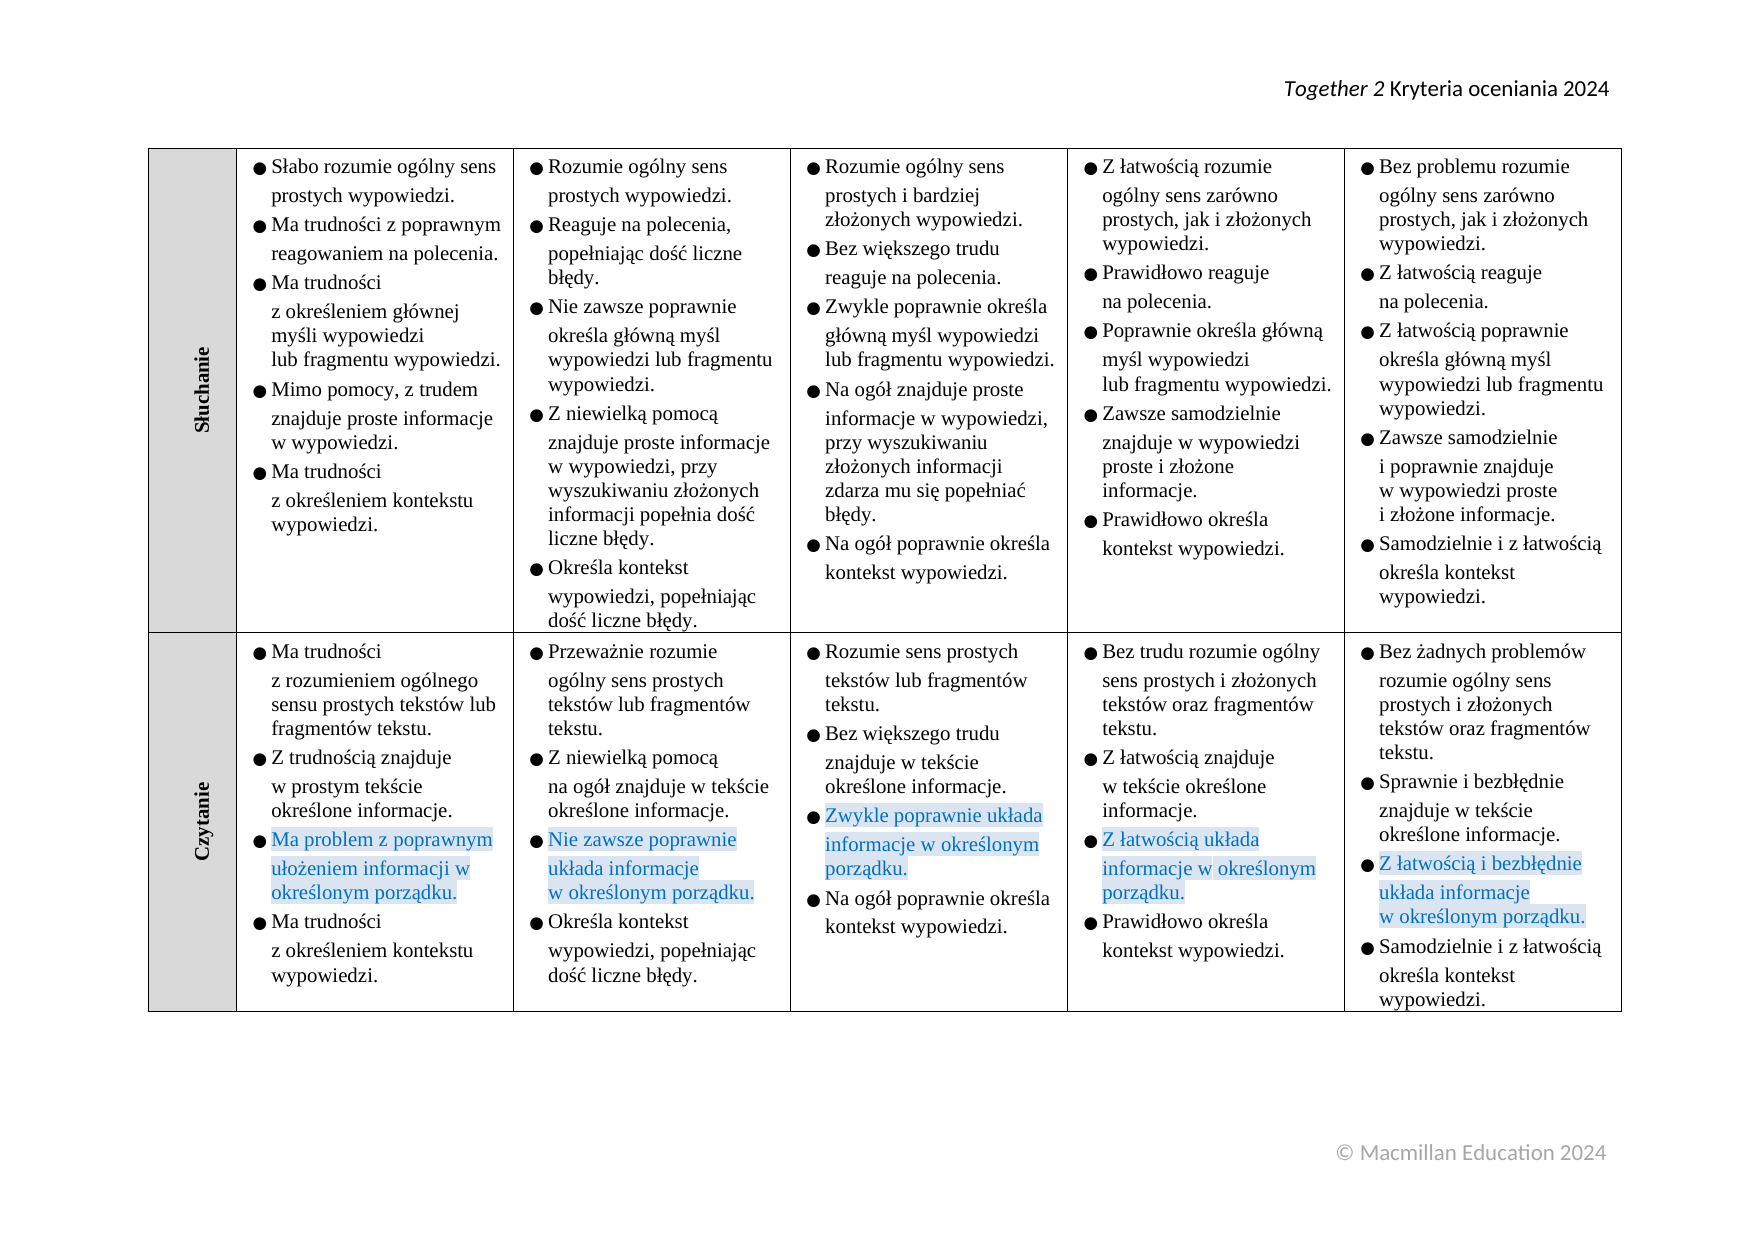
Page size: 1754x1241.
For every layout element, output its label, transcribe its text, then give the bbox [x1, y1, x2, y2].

table_cell Bez żadnych problemów rozumie ogólny sens prostych i złożonych tekstów oraz fragmentów tekstu. Sprawnie i bezbłędnie znajduje w tekście określone informacje. Z łatwością i bezbłędnie układa informacje w określonym porządku. Samodzielnie i z łatwością określa kontekst wypowiedzi. [1345, 633, 1621, 1011]
table_cell Ma trudności z rozumieniem ogólnego sensu prostych tekstów lub fragmentów tekstu. Z trudnością znajduje w prostym tekście określone informacje. Ma problem z poprawnym ułożeniem informacji w określonym porządku. Ma trudności z określeniem kontekstu wypowiedzi. [237, 633, 513, 1011]
table_cell Przeważnie rozumie ogólny sens prostych tekstów lub fragmentów tekstu. Z niewielką pomocą na ogół znajduje w tekście określone informacje. Nie zawsze poprawnie układa informacje w określonym porządku. Określa kontekst wypowiedzi, popełniając dość liczne błędy. [514, 633, 790, 1011]
table_cell Rozumie sens prostych tekstów lub fragmentów tekstu. Bez większego trudu znajduje w tekście określone informacje. Zwykle poprawnie układa informacje w określonym porządku. Na ogół poprawnie określa kontekst wypowiedzi. [791, 633, 1067, 1011]
table_cell Czytanie [149, 633, 236, 1011]
table_cell Z łatwością rozumie ogólny sens zarówno prostych, jak i złożonych wypowiedzi. Prawidłowo reaguje na polecenia. Poprawnie określa główną myśl wypowiedzi lub fragmentu wypowiedzi. Zawsze samodzielnie znajduje w wypowiedzi proste i złożone informacje. Prawidłowo określa kontekst wypowiedzi. [1068, 149, 1344, 632]
table_cell Rozumie ogólny sens prostych wypowiedzi. Reaguje na polecenia, popełniając dość liczne błędy. Nie zawsze poprawnie określa główną myśl wypowiedzi lub fragmentu wypowiedzi. Z niewielką pomocą znajduje proste informacje w wypowiedzi, przy wyszukiwaniu złożonych informacji popełnia dość liczne błędy. Określa kontekst wypowiedzi, popełniając dość liczne błędy. [514, 149, 790, 632]
table_cell Słabo rozumie ogólny sens prostych wypowiedzi. Ma trudności z poprawnym reagowaniem na polecenia. Ma trudności z określeniem głównej myśli wypowiedzi lub fragmentu wypowiedzi. Mimo pomocy, z trudem znajduje proste informacje w wypowiedzi. Ma trudności z określeniem kontekstu wypowiedzi. [237, 149, 513, 632]
table_cell Słuchanie [149, 149, 236, 632]
table_cell Bez trudu rozumie ogólny sens prostych i złożonych tekstów oraz fragmentów tekstu. Z łatwością znajduje w tekście określone informacje. Z łatwością układa informacje w określonym porządku. Prawidłowo określa kontekst wypowiedzi. [1068, 633, 1344, 1011]
table_cell Bez problemu rozumie ogólny sens zarówno prostych, jak i złożonych wypowiedzi. Z łatwością reaguje na polecenia. Z łatwością poprawnie określa główną myśl wypowiedzi lub fragmentu wypowiedzi. Zawsze samodzielnie i poprawnie znajduje w wypowiedzi proste i złożone informacje. Samodzielnie i z łatwością określa kontekst wypowiedzi. [1345, 149, 1621, 632]
table_cell Rozumie ogólny sens prostych i bardziej złożonych wypowiedzi. Bez większego trudu reaguje na polecenia. Zwykle poprawnie określa główną myśl wypowiedzi lub fragmentu wypowiedzi. Na ogół znajduje proste informacje w wypowiedzi, przy wyszukiwaniu złożonych informacji zdarza mu się popełniać błędy. Na ogół poprawnie określa kontekst wypowiedzi. [791, 149, 1067, 632]
